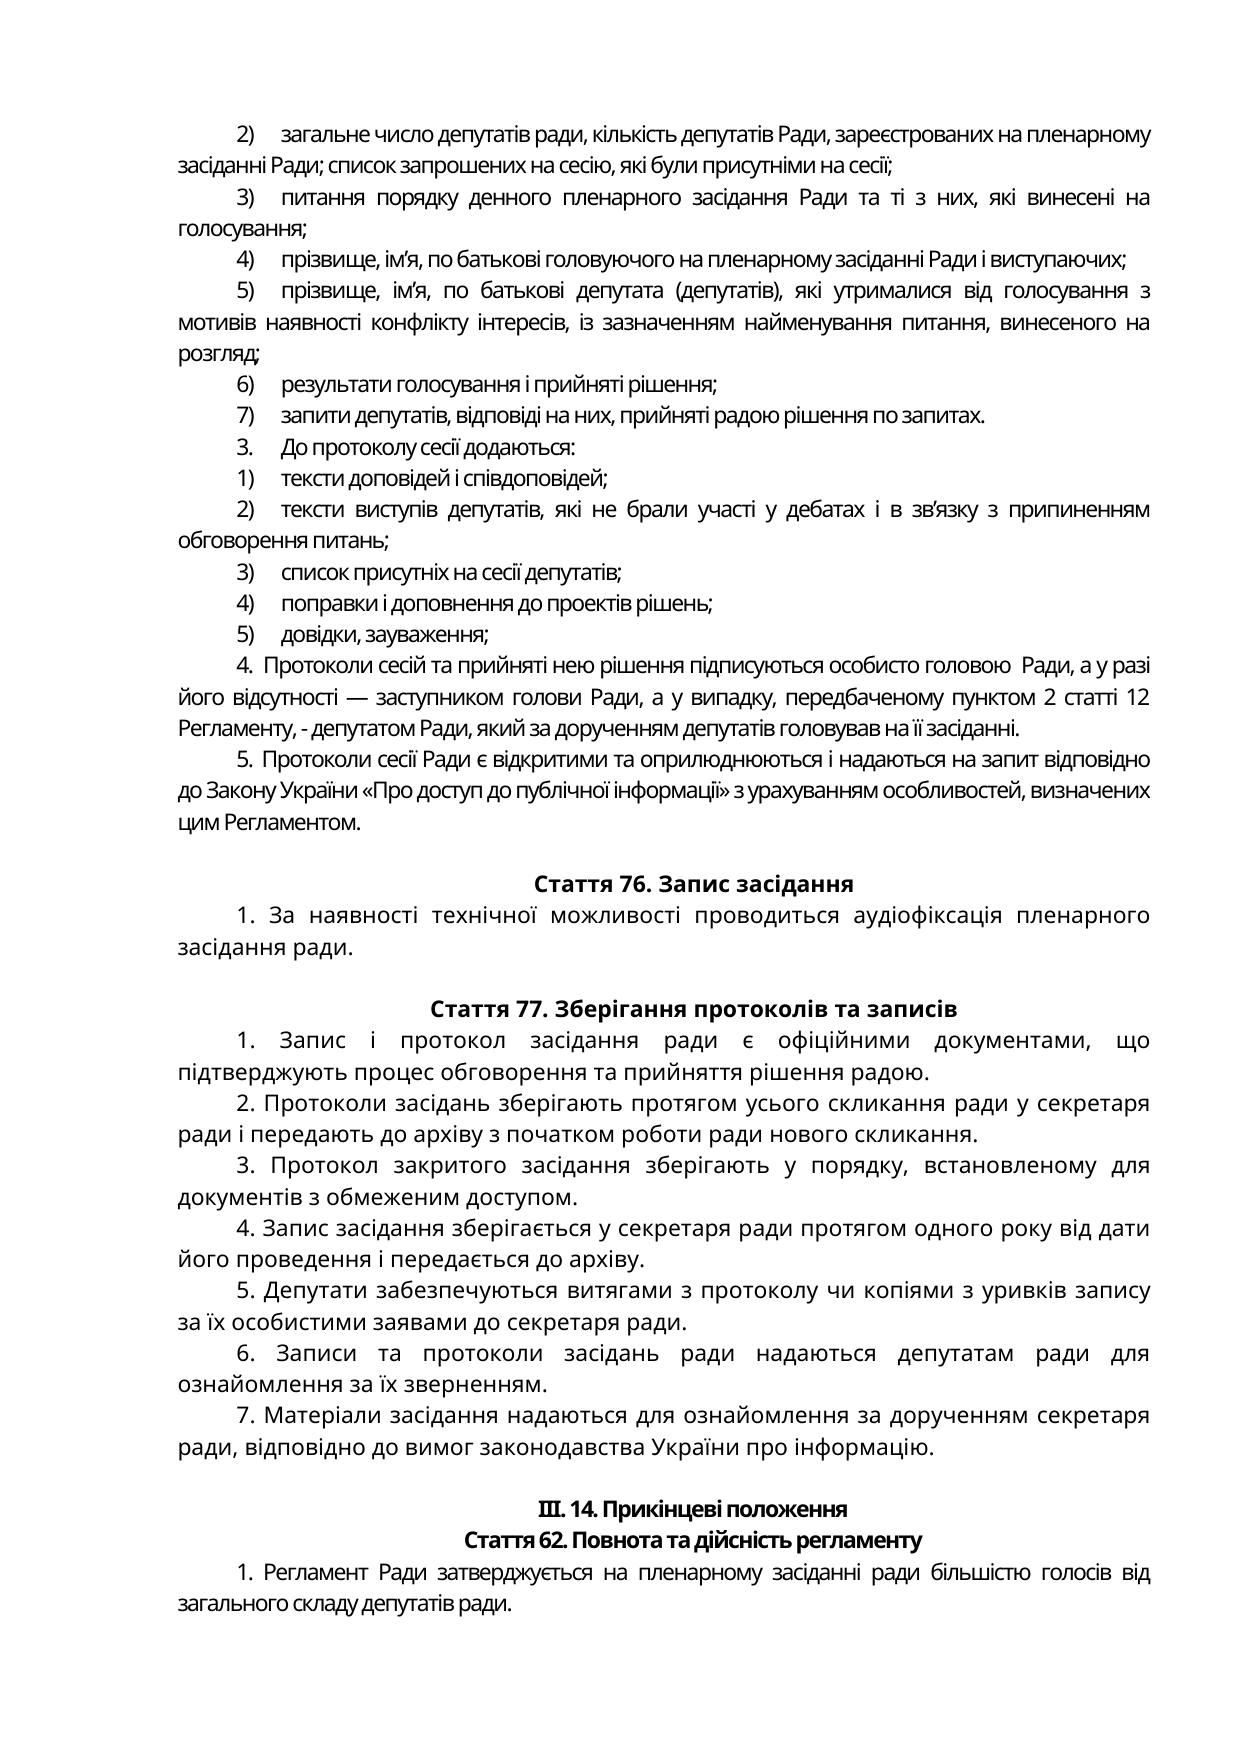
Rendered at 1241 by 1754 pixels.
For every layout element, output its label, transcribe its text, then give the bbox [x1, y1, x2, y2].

list тексти виступів депутатів, які не брали участі у дебатах і в зв’язку з припиненням обговорення питань; [177, 493, 1152, 556]
text 1. Запис і протокол засідання ради є офіційними документами, що підтверджують процес обговорення та прийняття рішення радою. [177, 1024, 1152, 1087]
text Стаття 76. Запис засідання [177, 868, 1152, 899]
list поправки і доповнення до проектів рішень; [177, 587, 1152, 618]
list питання порядку денного пленарного засідання Ради та ті з них, які винесені на голосування; [177, 181, 1152, 243]
list До протоколу сесії додаються: [177, 431, 1152, 462]
list тексти доповідей і співдоповідей; [177, 462, 1152, 493]
list загальне число депутатів ради, кількість депутатів Ради, зареєстрованих на пленарному засіданні Ради; список запрошених на сесію, які були присутніми на сесії; [177, 118, 1152, 181]
list прізвище, ім’я, по батькові головуючого на пленарному засіданні Ради і виступаючих; [177, 243, 1152, 274]
text Стаття 62. Повнота та дійсність регламенту [177, 1524, 1152, 1556]
text Стаття 77. Зберігання протоколів та записів [177, 993, 1152, 1024]
text 4. Запис засідання зберігається у секретаря ради протягом одного року від дати його проведення і передається до архіву. [177, 1212, 1152, 1274]
text 4. Протоколи сесій та прийняті нею рішення підписуються особисто головою Ради, а у разі його відсутності — заступником голови Ради, а у випадку, передбаченому пунктом 2 статті 12 Регламенту, - депутатом Ради, який за дорученням депутатів головував на її засіданні. [177, 649, 1152, 743]
list результати голосування і прийняті рішення; [177, 368, 1152, 399]
text 3. Протокол закритого засідання зберігають у порядку, встановленому для документів з обмеженим доступом. [177, 1149, 1152, 1212]
text 6. Записи та протоколи засідань ради надаються депутатам ради для ознайомлення за їх зверненням. [177, 1337, 1152, 1399]
text 7. Матеріали засідання надаються для ознайомлення за дорученням секретаря ради, відповідно до вимог законодавства України про інформацію. [177, 1399, 1152, 1462]
text 1. Регламент Ради затверджується на пленарному засіданні ради більшістю голосів від загального складу депутатів ради. [177, 1556, 1152, 1618]
text ІІІ. 14. Прикінцеві положення [177, 1493, 1152, 1524]
list список присутніх на сесії депутатів; [177, 556, 1152, 587]
text 1. За наявності технічної можливості проводиться аудіофіксація пленарного засідання ради. [177, 899, 1152, 962]
text 5. Депутати забезпечуються витягами з протоколу чи копіями з уривків запису за їх особистими заявами до секретаря ради. [177, 1274, 1152, 1337]
text 2. Протоколи засідань зберігають протягом усього скликання ради у секретаря ради і передають до архіву з початком роботи ради нового скликання. [177, 1087, 1152, 1149]
list прізвище, ім’я, по батькові депутата (депутатів), які утрималися від голосування з мотивів наявності конфлікту інтересів, із зазначенням найменування питання, винесеного на розгляд; [177, 274, 1152, 368]
list довідки, зауваження; [177, 618, 1152, 649]
text 5. Протоколи сесії Ради є відкритими та оприлюднюються і надаються на запит відповідно до Закону України «Про доступ до публічної інформації» з урахуванням особливостей, визначених цим Регламентом. [177, 743, 1152, 837]
list запити депутатів, відповіді на них, прийняті радою рішення по запитах. [177, 399, 1152, 431]
